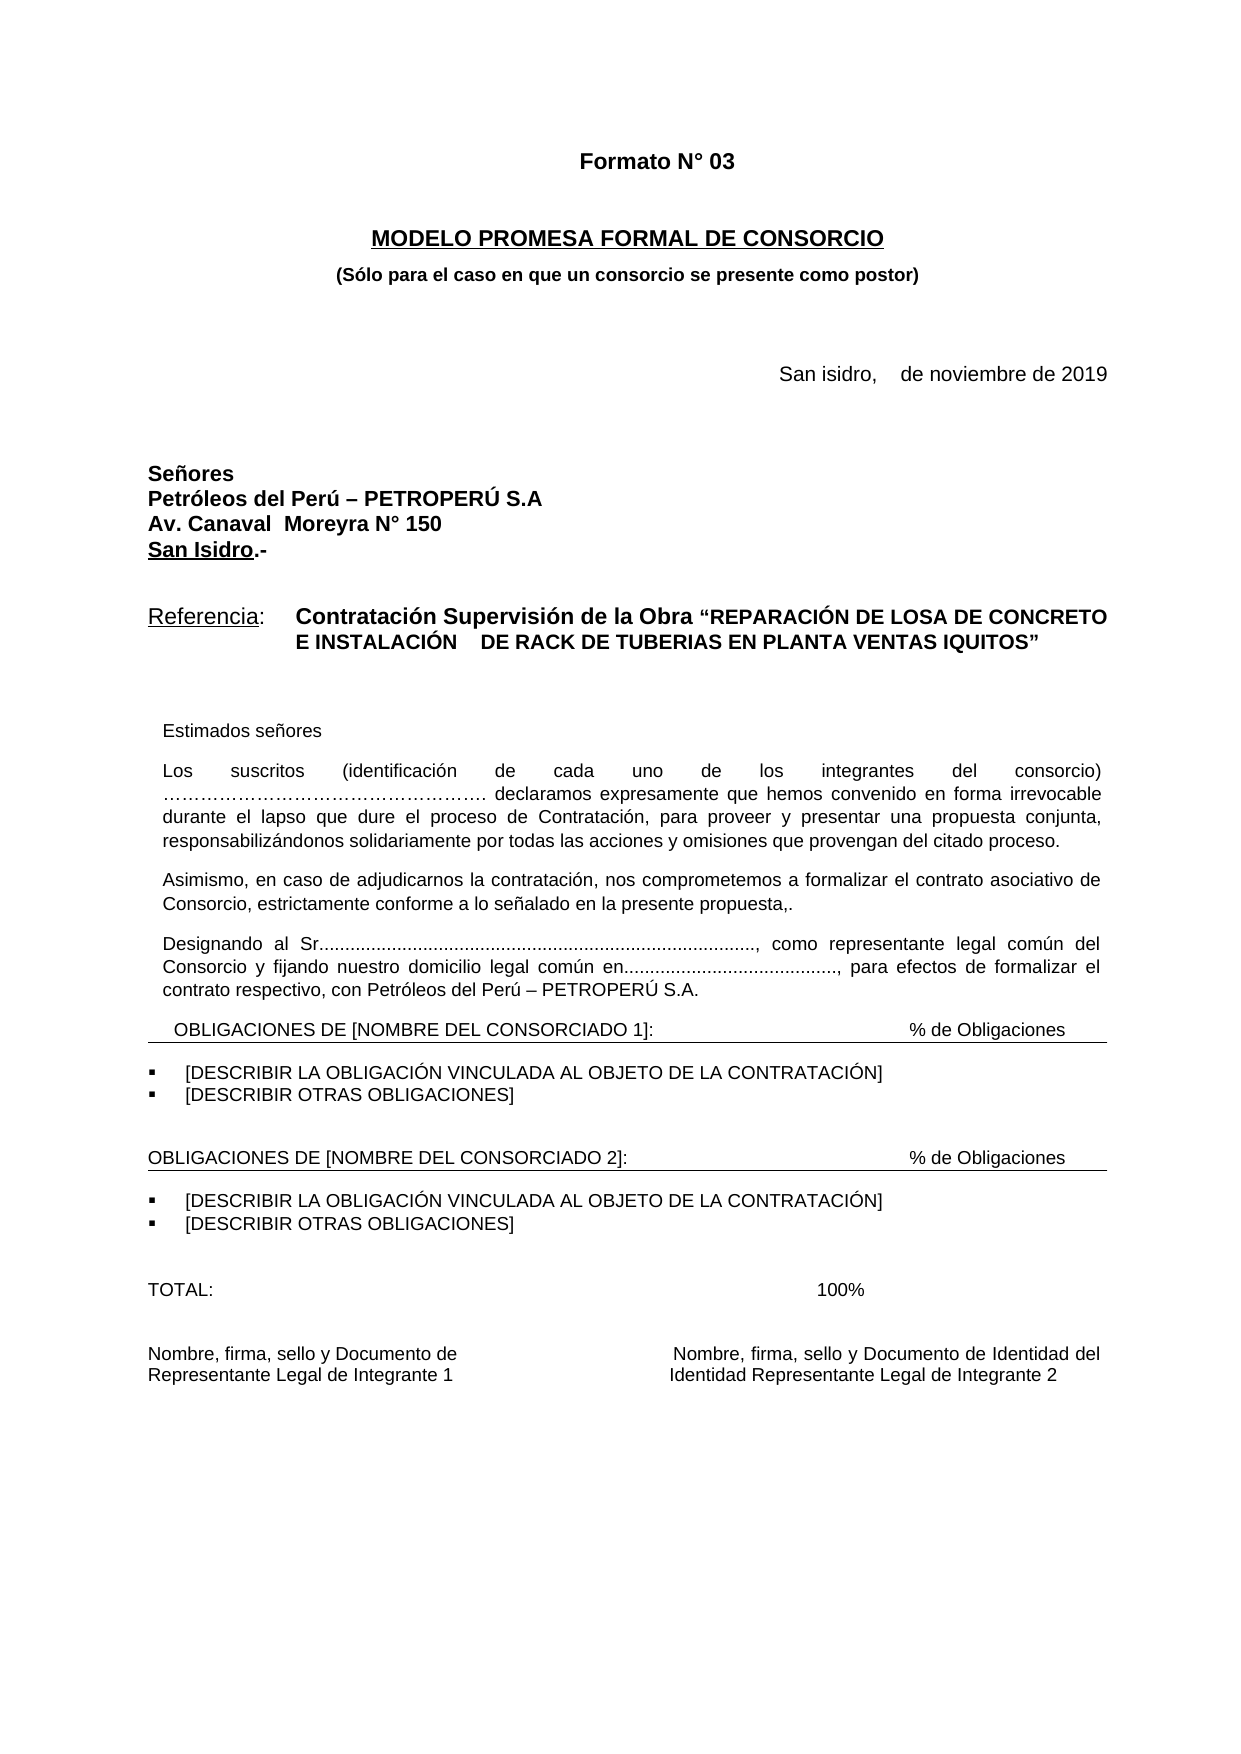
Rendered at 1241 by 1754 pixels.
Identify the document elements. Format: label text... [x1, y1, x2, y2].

text Formato N° 03 [207, 148, 1107, 174]
list [DESCRIBIR LA OBLIGACIÓN VINCULADA AL OBJETO DE LA CONTRATACIÓN] [148, 1190, 1107, 1211]
text Los suscritos (identificación de cada uno de los integrantes del consorcio) ……………………………………………. declaramos expresamente que hemos convenido en forma irrevocable durante el lapso que dure el proceso de Contratación, para proveer y presentar una propuesta conjunta, responsabilizándonos solidariamente por todas las acciones y omisiones que provengan del citado proceso. [162, 760, 1102, 851]
list [DESCRIBIR OTRAS OBLIGACIONES] [148, 1083, 1107, 1105]
text Referencia: Contratación Supervisión de la Obra “REPARACIÓN DE LOSA DE CONCRETO E INSTALACIÓN DE RACK DE TUBERIAS EN PLANTA VENTAS IQUITOS” [148, 603, 1108, 653]
text Estimados señores [162, 720, 1107, 741]
text Petróleos del Perú – PETROPERÚ S.A [148, 486, 1222, 511]
text San Isidro.- [148, 537, 1107, 562]
text OBLIGACIONES DE [NOMBRE DEL CONSORCIADO 1]: % de Obligaciones [148, 1019, 1107, 1042]
text Asimismo, en caso de adjudicarnos la contratación, nos comprometemos a formalizar el contrato asociativo de Consorcio, estrictamente conforme a lo señalado en la presente propuesta,. [162, 869, 1102, 914]
text Señores [148, 461, 1222, 486]
text San isidro, de noviembre de 2019 [148, 362, 1108, 386]
text Designando al Sr...................................................................................., como representante legal común del Consorcio y fijando nuestro domicilio legal común en........................................., para efectos de formalizar el contrato respectivo, con Petróleos del Perú – PETROPERÚ S.A. [162, 932, 1102, 1000]
text (Sólo para el caso en que un consorcio se presente como postor) [148, 264, 1107, 286]
list [DESCRIBIR OTRAS OBLIGACIONES] [148, 1213, 1107, 1235]
text TOTAL: 100% [148, 1279, 1107, 1300]
text MODELO PROMESA FORMAL DE CONSORCIO [148, 225, 1107, 252]
list [DESCRIBIR LA OBLIGACIÓN VINCULADA AL OBJETO DE LA CONTRATACIÓN] [148, 1062, 1107, 1083]
text OBLIGACIONES DE [NOMBRE DEL CONSORCIADO 2]: % de Obligaciones [148, 1147, 1107, 1170]
text Nombre, firma, sello y Documento de Nombre, firma, sello y Documento de Identidad del Representante Legal de Integrante 1 Identidad Representante Legal de Integrante 2 [148, 1343, 1102, 1386]
text Av. Canaval Moreyra N° 150 [148, 511, 1107, 537]
